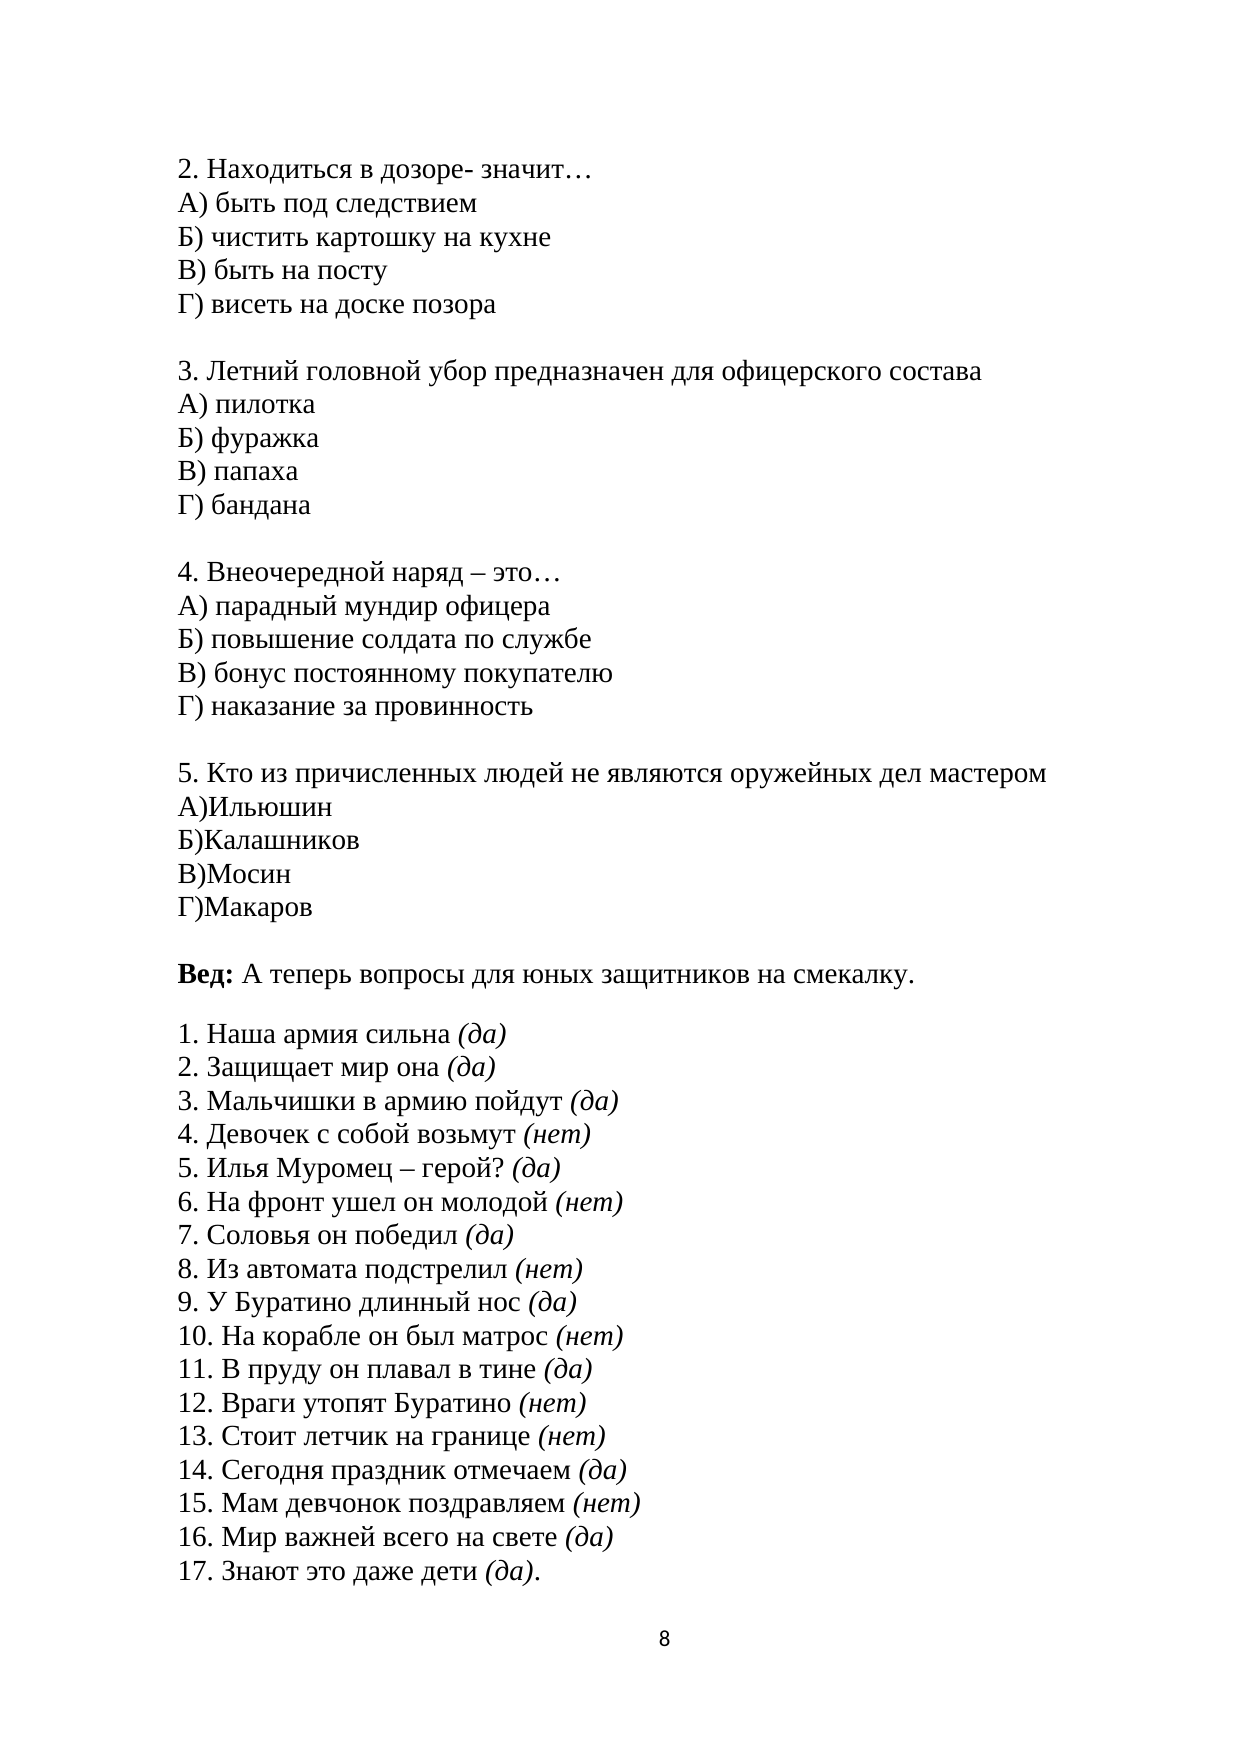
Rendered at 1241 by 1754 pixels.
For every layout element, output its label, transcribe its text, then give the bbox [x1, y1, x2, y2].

text Б) фуражка [177, 420, 1152, 453]
text А) парадный мундир офицера [177, 588, 1152, 621]
text В) папаха [177, 453, 1152, 487]
text В) быть на посту [177, 252, 1152, 286]
text А) быть под следствием [177, 185, 1152, 219]
text 17. Знают это даже дети (да). [177, 1553, 1152, 1586]
text А) пилотка [177, 386, 1152, 420]
text 4. Внеочередной наряд – это… [177, 554, 1152, 588]
text Г) бандана [177, 487, 1152, 521]
text 2. Защищает мир она (да) [177, 1049, 1152, 1083]
text 6. На фронт ушел он молодой (нет) [177, 1184, 1152, 1217]
text 14. Сегодня праздник отмечаем (да) [177, 1452, 1152, 1486]
text Б) повышение солдата по службе [177, 621, 1152, 655]
text Вед: А теперь вопросы для юных защитников на смекалку. [177, 957, 1152, 990]
text В) бонус постоянному покупателю [177, 655, 1152, 688]
text 3. Мальчишки в армию пойдут (да) [177, 1083, 1152, 1117]
text 8. Из автомата подстрелил (нет) [177, 1251, 1152, 1284]
text 3. Летний головной убор предназначен для офицерского состава [177, 353, 1152, 386]
text 16. Мир важней всего на свете (да) [177, 1519, 1152, 1553]
text 7. Соловья он победил (да) [177, 1217, 1152, 1251]
text В)Мосин [177, 856, 1152, 889]
text 12. Враги утопят Буратино (нет) [177, 1385, 1152, 1418]
text 1. Наша армия сильна (да) [177, 1016, 1152, 1049]
text 4. Девочек с собой возьмут (нет) [177, 1117, 1152, 1150]
text Г) висеть на доске позора [177, 286, 1152, 319]
text 2. Находиться в дозоре- значит… [177, 152, 1152, 185]
text 11. В пруду он плавал в тине (да) [177, 1351, 1152, 1385]
text 9. У Буратино длинный нос (да) [177, 1284, 1152, 1318]
text Б)Калашников [177, 822, 1152, 856]
text 15. Мам девчонок поздравляем (нет) [177, 1486, 1152, 1519]
text А)Ильюшин [177, 789, 1152, 822]
text 10. На корабле он был матрос (нет) [177, 1318, 1152, 1351]
text Г)Макаров [177, 889, 1152, 923]
text Г) наказание за провинность [177, 688, 1152, 722]
text 5. Кто из причисленных людей не являются оружейных дел мастером [177, 755, 1152, 789]
text 13. Стоит летчик на границе (нет) [177, 1418, 1152, 1452]
text Б) чистить картошку на кухне [177, 219, 1152, 252]
text 5. Илья Муромец – герой? (да) [177, 1150, 1152, 1184]
